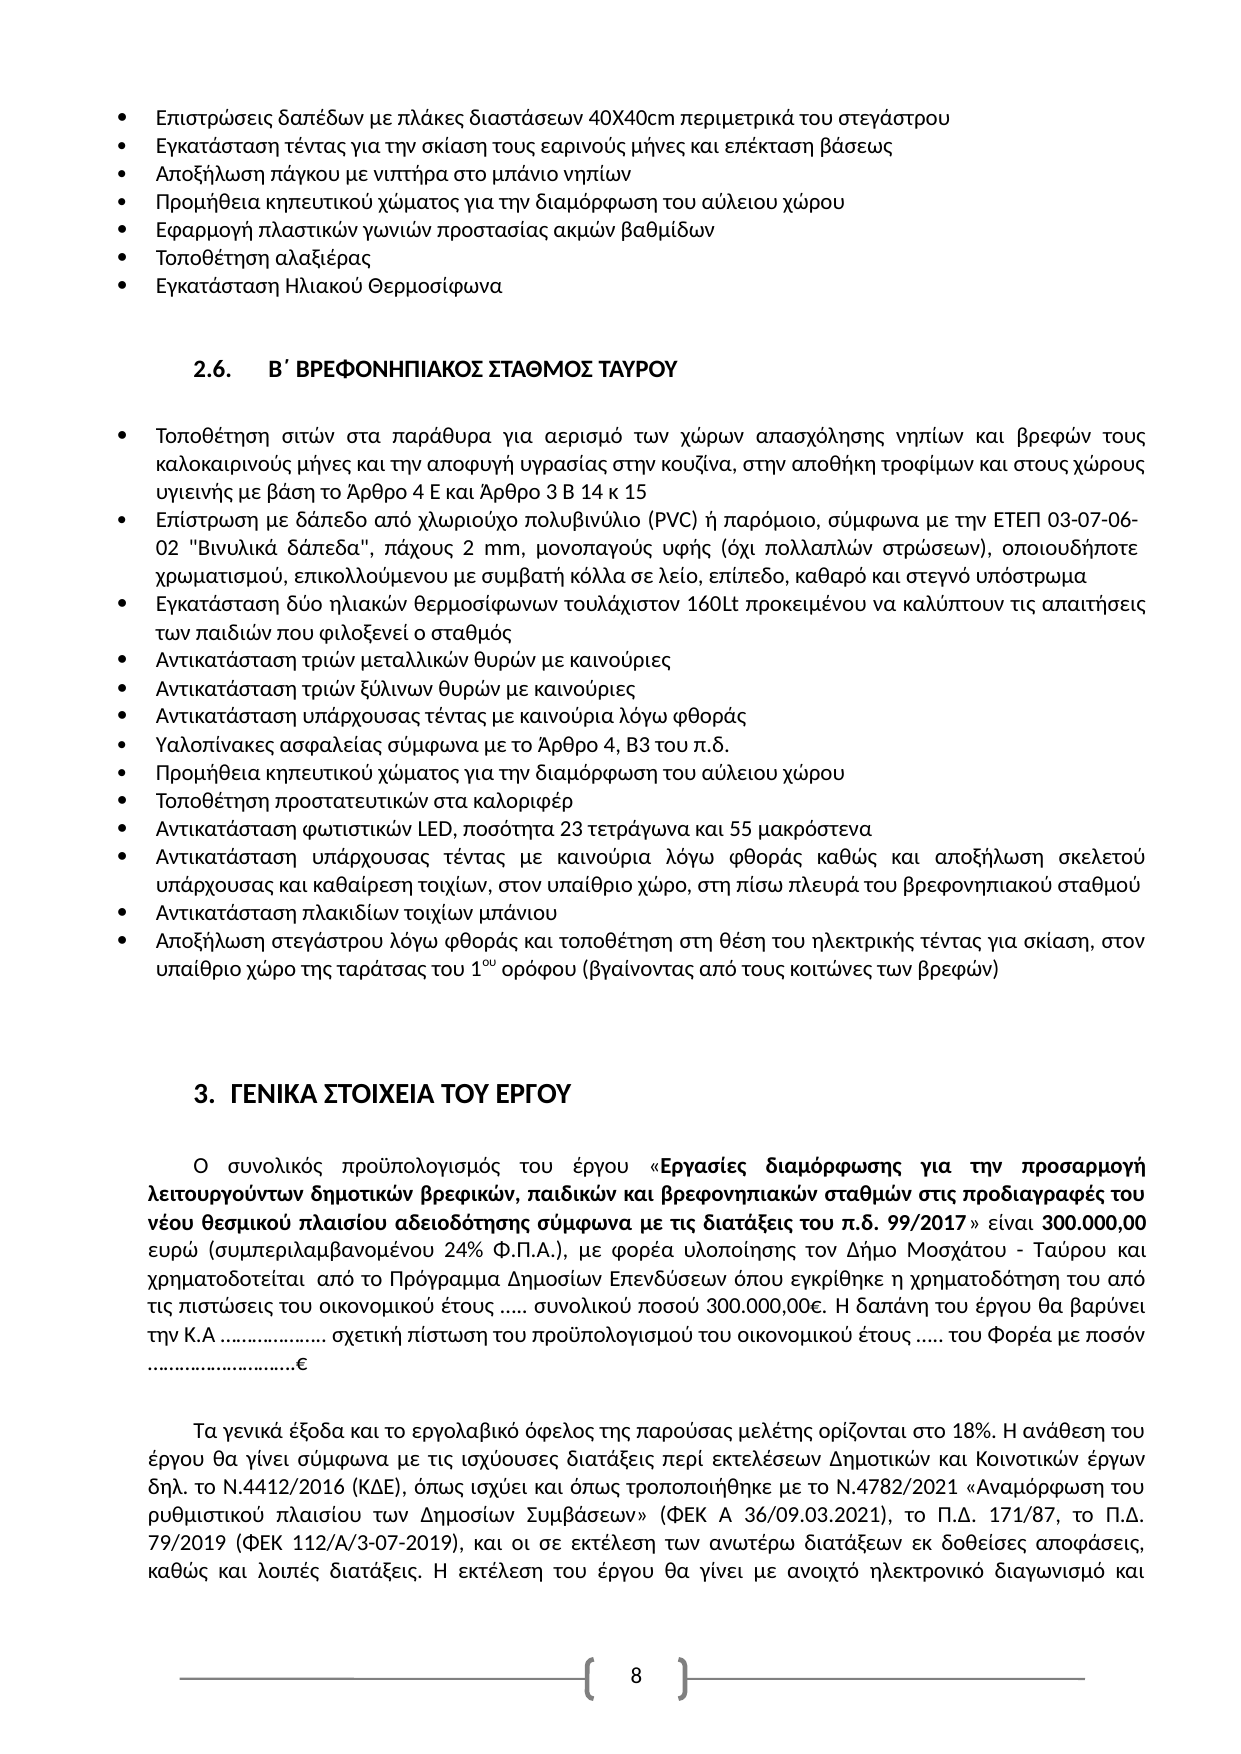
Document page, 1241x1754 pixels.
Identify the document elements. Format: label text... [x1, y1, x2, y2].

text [148, 1416, 1146, 1584]
list Τοποθέτηση σιτών στα παράθυρα για αερισμό των χώρων απασχόλησης νηπίων και βρεφών τους καλοκαιρινούς μήνες και την αποφυγή υγρασίας στην κουζίνα, στην αποθήκη τροφίμων και στους χώρους υγιεινής με βάση το Άρθρο 4 Ε και Άρθρο 3 Β 14 κ 15 [118, 421, 1146, 506]
list Εγκατάσταση τέντας για την σκίαση τους εαρινούς μήνες και επέκταση βάσεως [118, 131, 1140, 159]
list Τοποθέτηση αλαξιέρας [118, 243, 1146, 272]
list Αποξήλωση στεγάστρου λόγω φθοράς και τοποθέτηση στη θέση του ηλεκτρικής τέντας για σκίαση, στον υπαίθριο χώρο της ταράτσας του 1ου ορόφου (βγαίνοντας από τους κοιτώνες των βρεφών) [118, 926, 1146, 982]
text Ο συνολικός προϋπολογισμός του έργου «Εργασίες διαμόρφωσης για την προσαρμογή λειτουργούντων δημοτικών βρεφικών, παιδικών και βρεφονηπιακών σταθμών στις προδιαγραφές του νέου θεσμικού πλαισίου αδειοδότησης σύμφωνα με τις διατάξεις του π.δ. 99/2017» είναι 300.000,00 ευρώ (συμπεριλαμβανομένου 24% Φ.Π.Α.), με φορέα υλοποίησης τον Δήμο Μοσχάτου - Ταύρου και χρηματοδοτείται από το Πρόγραμμα Δημοσίων Επενδύσεων όπου εγκρίθηκε η χρηματοδότηση του από τις πιστώσεις του οικονομικού έτους ….. συνολικού ποσού 300.000,00€. Η δαπάνη του έργου θα βαρύνει την Κ.Α ……………….. σχετική πίστωση του προϋπολογισμού του οικονομικού έτους ….. του Φορέα με ποσόν ……………………….€ [148, 1152, 1146, 1376]
list Επιστρώσεις δαπέδων με πλάκες διαστάσεων 40X40cm περιμετρικά του στεγάστρου [118, 103, 1140, 131]
list Αντικατάσταση υπάρχουσας τέντας με καινούρια λόγω φθοράς [118, 702, 1146, 730]
list Αντικατάσταση υπάρχουσας τέντας με καινούρια λόγω φθοράς καθώς και αποξήλωση σκελετού υπάρχουσας και καθαίρεση τοιχίων, στον υπαίθριο χώρο, στη πίσω πλευρά του βρεφονηπιακού σταθμού [118, 842, 1146, 898]
list Αντικατάσταση τριών μεταλλικών θυρών με καινούριες [118, 646, 1146, 674]
list Τοποθέτηση προστατευτικών στα καλοριφέρ [118, 786, 1146, 814]
list Προμήθεια κηπευτικού χώματος για την διαμόρφωση του αύλειου χώρου [118, 758, 1140, 786]
list Αντικατάσταση τριών ξύλινων θυρών με καινούριες [118, 674, 1146, 702]
list Προμήθεια κηπευτικού χώματος για την διαμόρφωση του αύλειου χώρου [118, 187, 1140, 216]
list Αντικατάσταση φωτιστικών LED, ποσότητα 23 τετράγωνα και 55 μακρόστενα [118, 814, 1146, 842]
list Εφαρμογή πλαστικών γωνιών προστασίας ακμών βαθμίδων [118, 216, 1140, 243]
list Εγκατάσταση δύο ηλιακών θερμοσίφωνων τουλάχιστον 160Lt προκειμένου να καλύπτουν τις απαιτήσεις των παιδιών που φιλοξενεί ο σταθμός [118, 589, 1146, 646]
list Εγκατάσταση Ηλιακού Θερμοσίφωνα [118, 272, 1140, 299]
list Υαλοπίνακες ασφαλείας σύμφωνα με το Άρθρο 4, Β3 του π.δ. [118, 730, 1140, 758]
list Β΄ ΒΡΕΦΟΝΗΠΙΑΚΟΣ ΣΤΑΘΜΟΣ ΤΑΥΡΟΥ [193, 353, 1146, 383]
list Αποξήλωση πάγκου με νιπτήρα στο μπάνιο νηπίων [118, 159, 1140, 187]
list Αντικατάσταση πλακιδίων τοιχίων μπάνιου [118, 898, 1146, 926]
text ΓΕΝΙΚΑ ΣΤΟΙΧΕΙΑ ΤΟΥ ΕΡΓΟΥ [193, 1075, 1146, 1111]
list Επίστρωση με δάπεδο από χλωριούχο πολυβινύλιο (PVC) ή παρόμοιο, σύμφωνα µε την ΕΤΕΠ 03-07-06-02 "Βινυλικά δάπεδα", πάχους 2 mm, µονοπαγούς υφής (όχι πολλαπλών στρώσεων), οποιουδήποτε χρωματισμού, επικολλούµενου µε συμβατή κόλλα σε λείο, επίπεδο, καθαρό και στεγνό υπόστρωµα [118, 506, 1140, 589]
